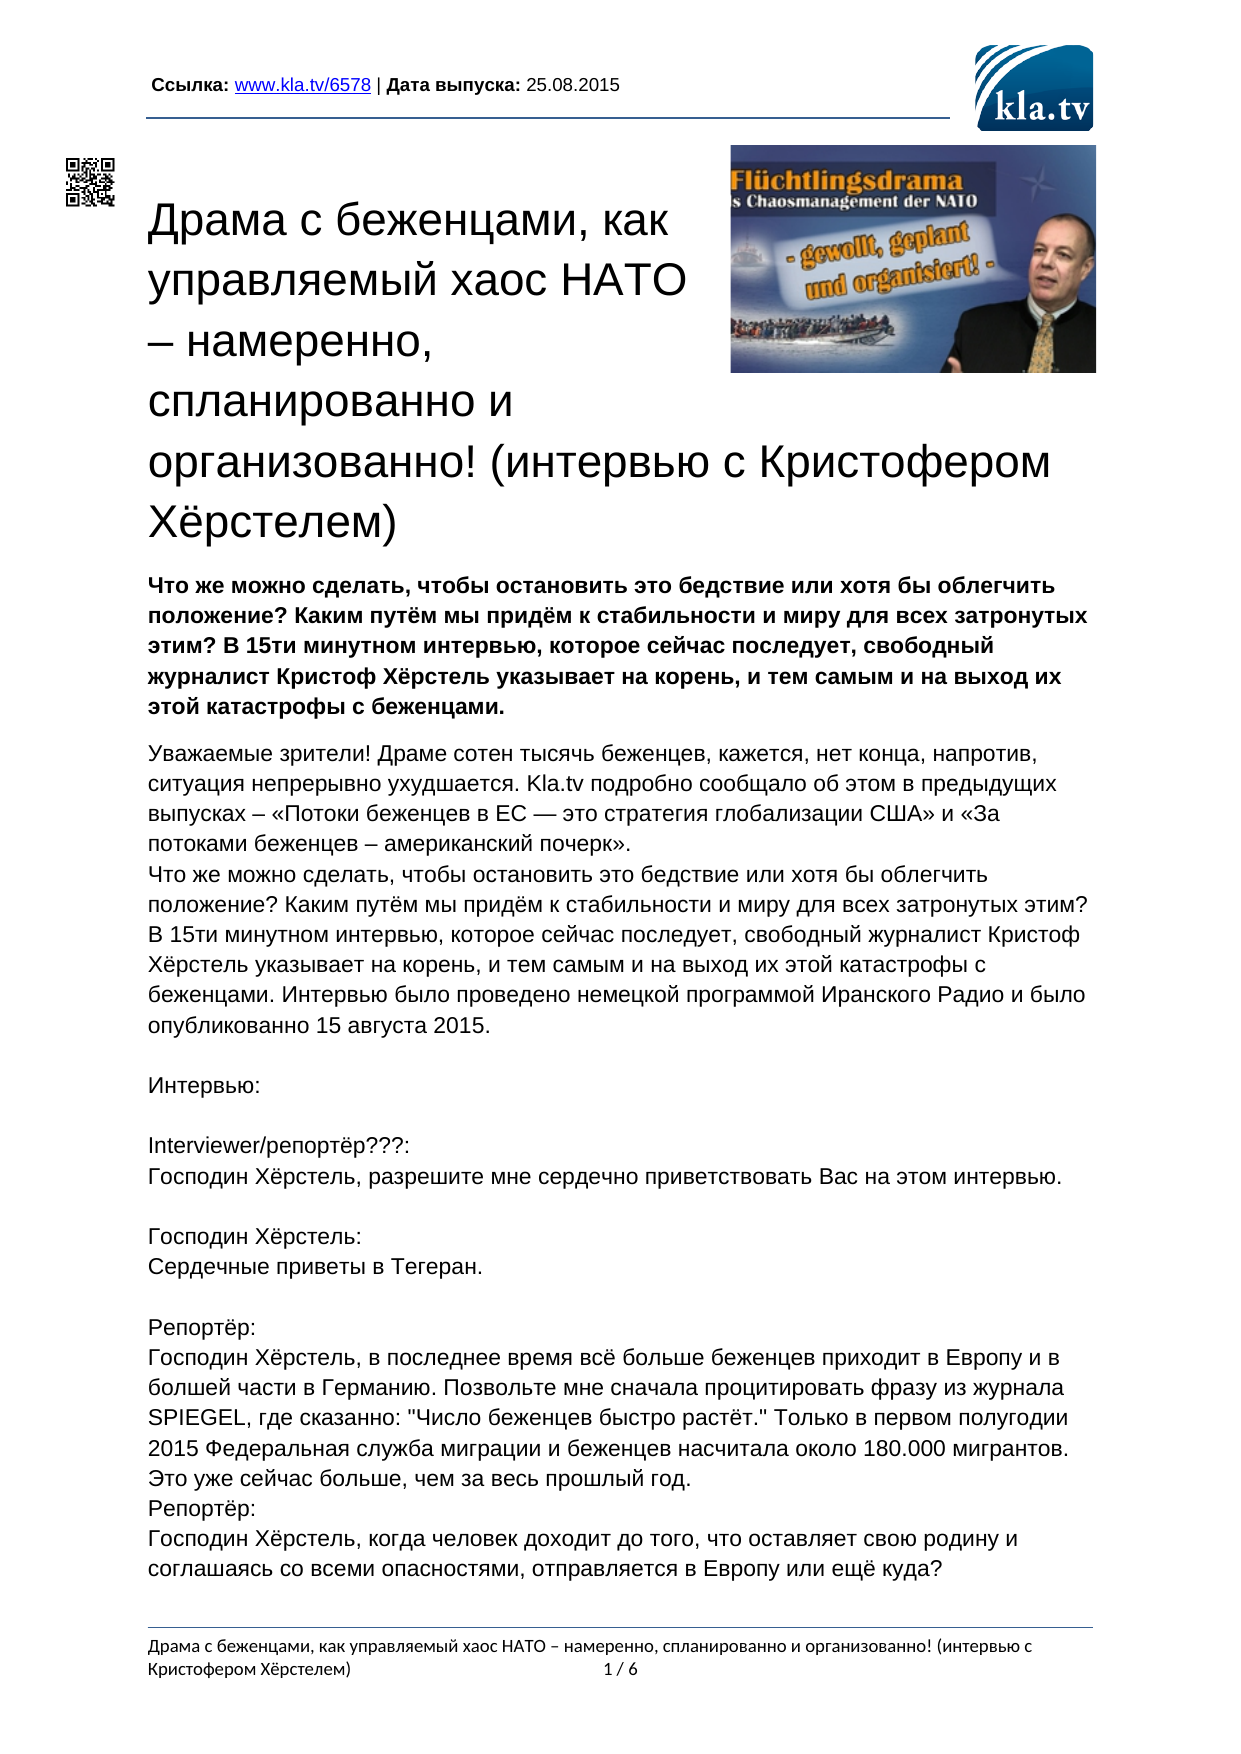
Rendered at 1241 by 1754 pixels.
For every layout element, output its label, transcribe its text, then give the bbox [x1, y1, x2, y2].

text Что же можно сделать, чтобы остановить это бедствие или хотя бы облегчить положение? Каким путём мы придём к стабильности и миру для всех затронутых этим? В 15ти минутном интервью, которое сейчас последует, свободный журналист Кристоф Хёрстель указывает на корень, и тем самым и на выход их этой катастрофы с беженцами. [148, 572, 1093, 719]
text Драма с беженцами, как управляемый хаос НАТО ‒ намеренно, спланированно и организованно! (интервью с Кристофером Хёрстелем) [148, 192, 1093, 548]
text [148, 740, 1093, 1612]
